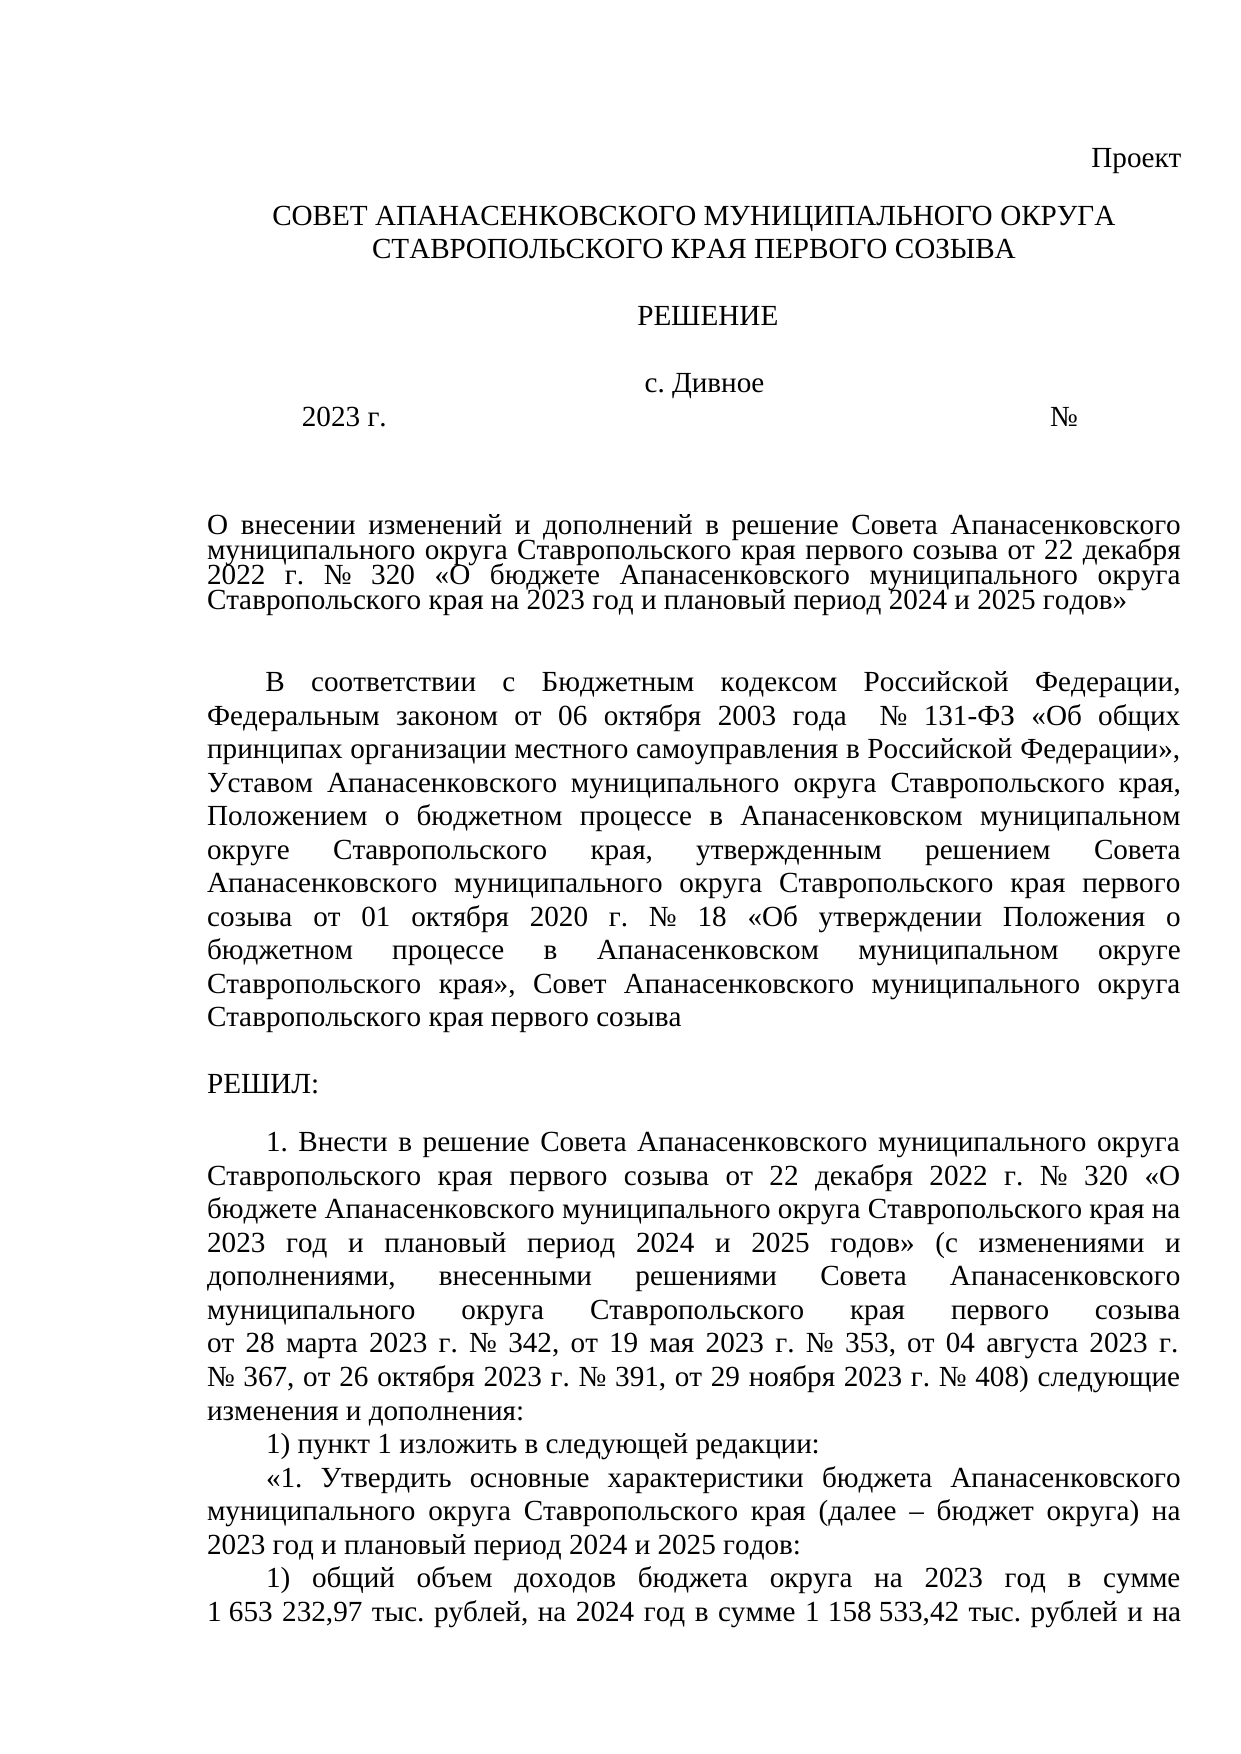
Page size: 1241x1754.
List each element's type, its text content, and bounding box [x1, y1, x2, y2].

text «1. Утвердить основные характеристики бюджета Апанасенковского муниципального округа Ставропольского края (далее – бюджет округа) на 2023 год и плановый период 2024 и 2025 годов: [207, 1460, 1181, 1560]
text Проект [186, 148, 1181, 173]
text В соответствии с Бюджетным кодексом Российской Федерации, Федеральным законом от 06 октября 2003 года № 131-ФЗ «Об общих принципах организации местного самоуправления в Российской Федерации», Уставом Апанасенковского муниципального округа Ставропольского края, Положением о бюджетном процессе в Апанасенковском муниципальном округе Ставропольского края, утвержденным решением Совета Апанасенковского муниципального округа Ставропольского края первого созыва от 01 октября 2020 г. № 18 «Об утверждении Положения о бюджетном процессе в Апанасенковском муниципальном округе Ставропольского края», Совет Апанасенковского муниципального округа Ставропольского края первого созыва [207, 664, 1181, 1033]
text РЕШЕНИЕ [207, 298, 1181, 332]
text с. Дивное [207, 365, 1181, 399]
text О внесении изменений и дополнений в решение Совета Апанасенковского муниципального округа Ставропольского края первого созыва от 22 декабря 2022 г. № 320 «О бюджете Апанасенковского муниципального округа Ставропольского края на 2023 год и плановый период 2024 и 2025 годов» [207, 514, 1182, 614]
text РЕШИЛ: [207, 1067, 1181, 1100]
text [207, 1560, 1181, 1627]
text 2023 г. № [207, 399, 1181, 432]
text 1) пункт 1 изложить в следующей редакции: [207, 1426, 1181, 1460]
text 1. Внести в решение Совета Апанасенковского муниципального округа Ставропольского края первого созыва от 22 декабря 2022 г. № 320 «О бюджете Апанасенковского муниципального округа Ставропольского края на 2023 год и плановый период 2024 и 2025 годов» (с изменениями и дополнениями, внесенными решениями Совета Апанасенковского муниципального округа Ставропольского края первого созыва от 28 марта 2023 г. № 342, от 19 мая 2023 г. № 353, от 04 августа 2023 г. № 367, от 26 октября 2023 г. № 391, от 29 ноября 2023 г. № 408) следующие изменения и дополнения: [207, 1124, 1181, 1426]
text СОВЕТ АПАНАСЕНКОВСКОГО МУНИЦИПАЛЬНОГО ОКРУГА [207, 198, 1181, 231]
text СТАВРОПОЛЬСКОГО КРАЯ ПЕРВОГО СОЗЫВА [207, 231, 1181, 265]
